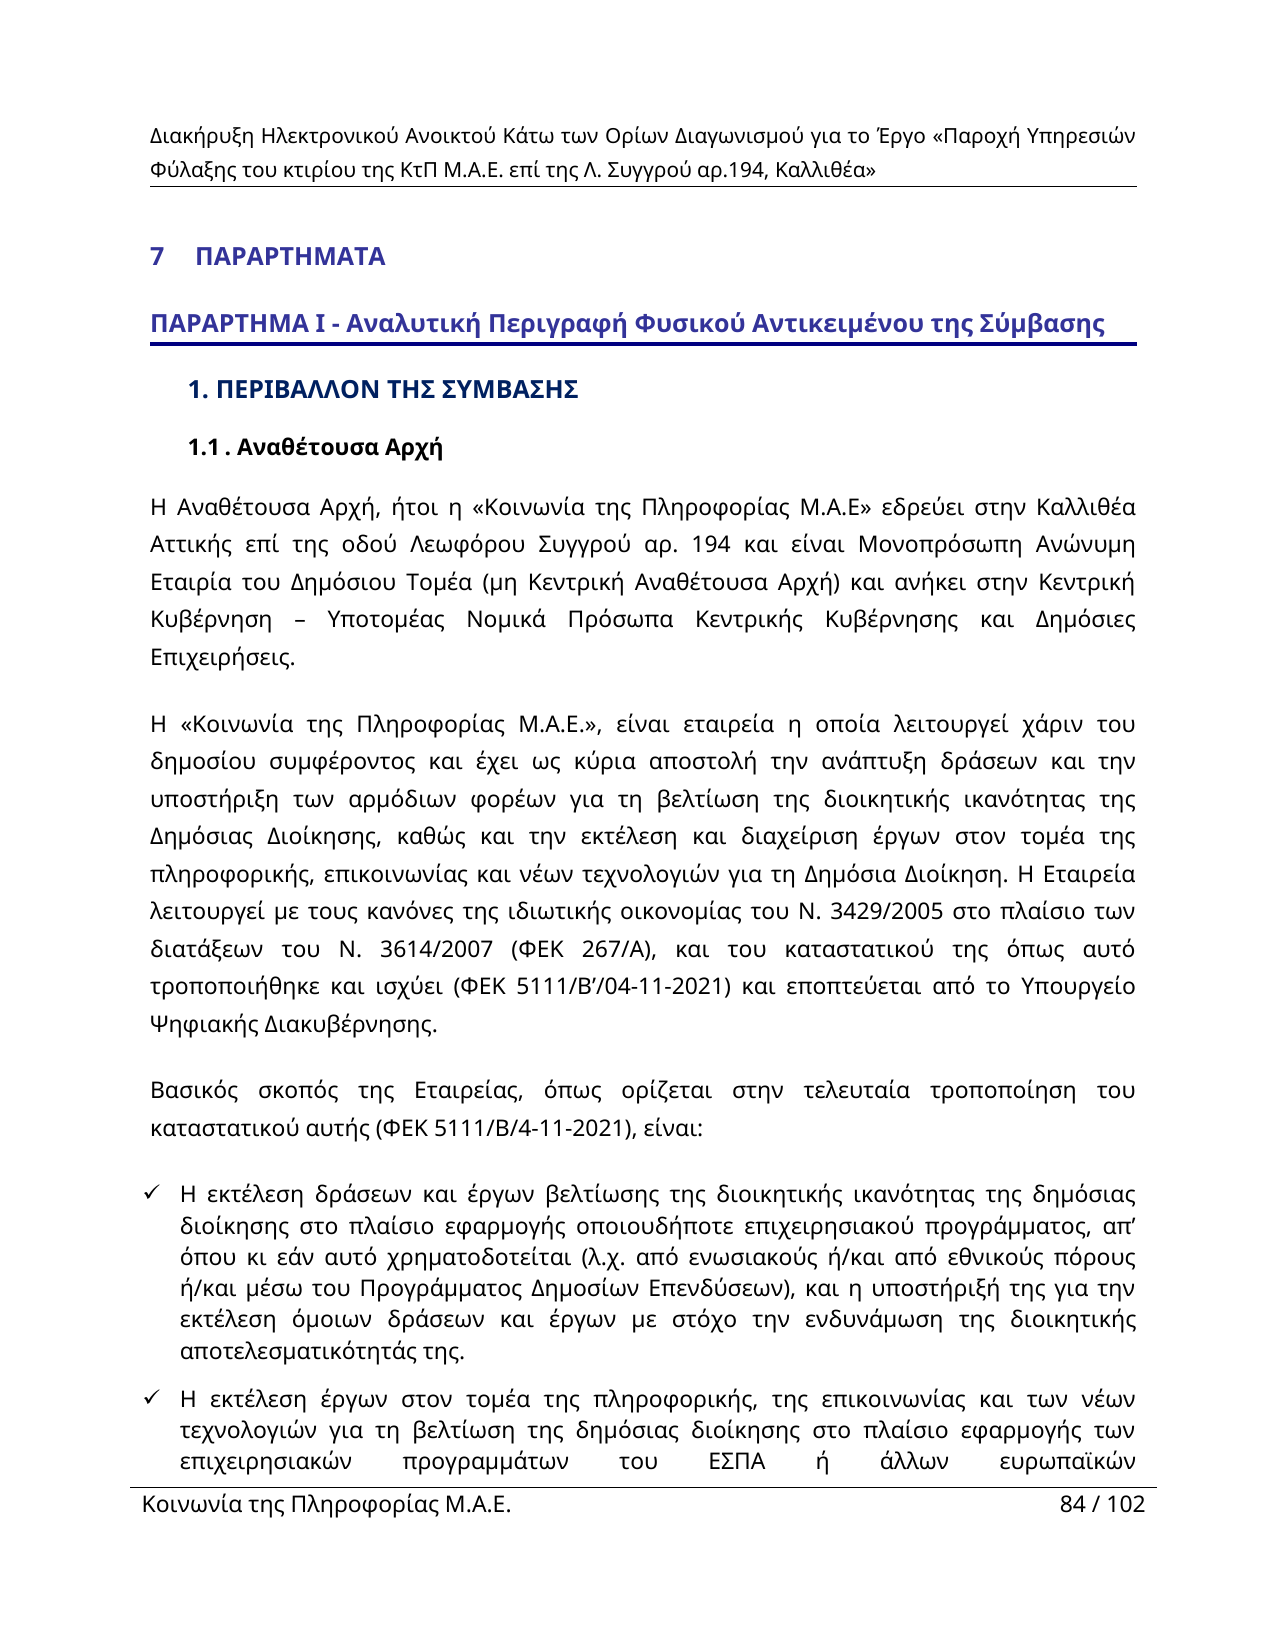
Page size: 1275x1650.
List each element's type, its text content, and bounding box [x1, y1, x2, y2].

text Η Αναθέτουσα Αρχή, ήτοι η «Κοινωνία της Πληροφορίας Μ.Α.Ε» εδρεύει στην Καλλιθέα Αττικής επί της οδού Λεωφόρου Συγγρού αρ. 194 και είναι Μονοπρόσωπη Ανώνυμη Εταιρία του Δημόσιου Τομέα (μη Κεντρική Αναθέτουσα Αρχή) και ανήκει στην Κεντρική Κυβέρνηση – Υποτομέας Νομικά Πρόσωπα Κεντρικής Κυβέρνησης και Δημόσιες Επιχειρήσεις. [150, 491, 1137, 672]
text Η «Κοινωνία της Πληροφορίας Μ.Α.Ε.», είναι εταιρεία η οποία λειτουργεί χάριν του δημοσίου συμφέροντος και έχει ως κύρια αποστολή την ανάπτυξη δράσεων και την υποστήριξη των αρμόδιων φορέων για τη βελτίωση της διοικητικής ικανότητας της Δημόσιας Διοίκησης, καθώς και την εκτέλεση και διαχείριση έργων στον τομέα της πληροφορικής, επικοινωνίας και νέων τεχνολογιών για τη Δημόσια Διοίκηση. Η Εταιρεία λειτουργεί με τους κανόνες της ιδιωτικής οικονομίας του N. 3429/2005 στο πλαίσιο των διατάξεων του N. 3614/2007 (ΦΕΚ 267/Α), και του καταστατικού της όπως αυτό τροποποιήθηκε και ισχύει (ΦΕΚ 5111/Β’/04-11-2021) και εποπτεύεται από το Υπουργείο Ψηφιακής Διακυβέρνησης. [150, 708, 1137, 1039]
subtitle ΠΕΡΙΒΑΛΛΟΝ ΤΗΣ ΣΥΜΒΑΣΗΣ [187, 371, 1137, 406]
list Η εκτέλεση δράσεων και έργων βελτίωσης της διοικητικής ικανότητας της δημόσιας διοίκησης στο πλαίσιο εφαρμογής οποιουδήποτε επιχειρησιακού προγράμματος, απ’ όπου κι εάν αυτό χρηματοδοτείται (λ.χ. από ενωσιακούς ή/και από εθνικούς πόρους ή/και μέσω του Προγράμματος Δημοσίων Επενδύσεων), και η υποστήριξή της για την εκτέλεση όμοιων δράσεων και έργων με στόχο την ενδυνάμωση της διοικητικής αποτελεσματικότητάς της. [142, 1178, 1137, 1366]
subtitle ΠΑΡΑΡΤΗΜΑ Ι - Αναλυτική Περιγραφή Φυσικού Αντικειμένου της Σύμβασης [150, 306, 1137, 342]
text Βασικός σκοπός της Εταιρείας, όπως ορίζεται στην τελευταία τροποποίηση του καταστατικού αυτής (ΦΕΚ 5111/Β/4-11-2021), είναι: [150, 1074, 1137, 1143]
subtitle ΠΑΡΑΡΤΗΜΑΤΑ [150, 238, 1137, 272]
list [142, 1383, 1137, 1476]
subtitle . Αναθέτουσα Αρχή [187, 431, 1137, 462]
